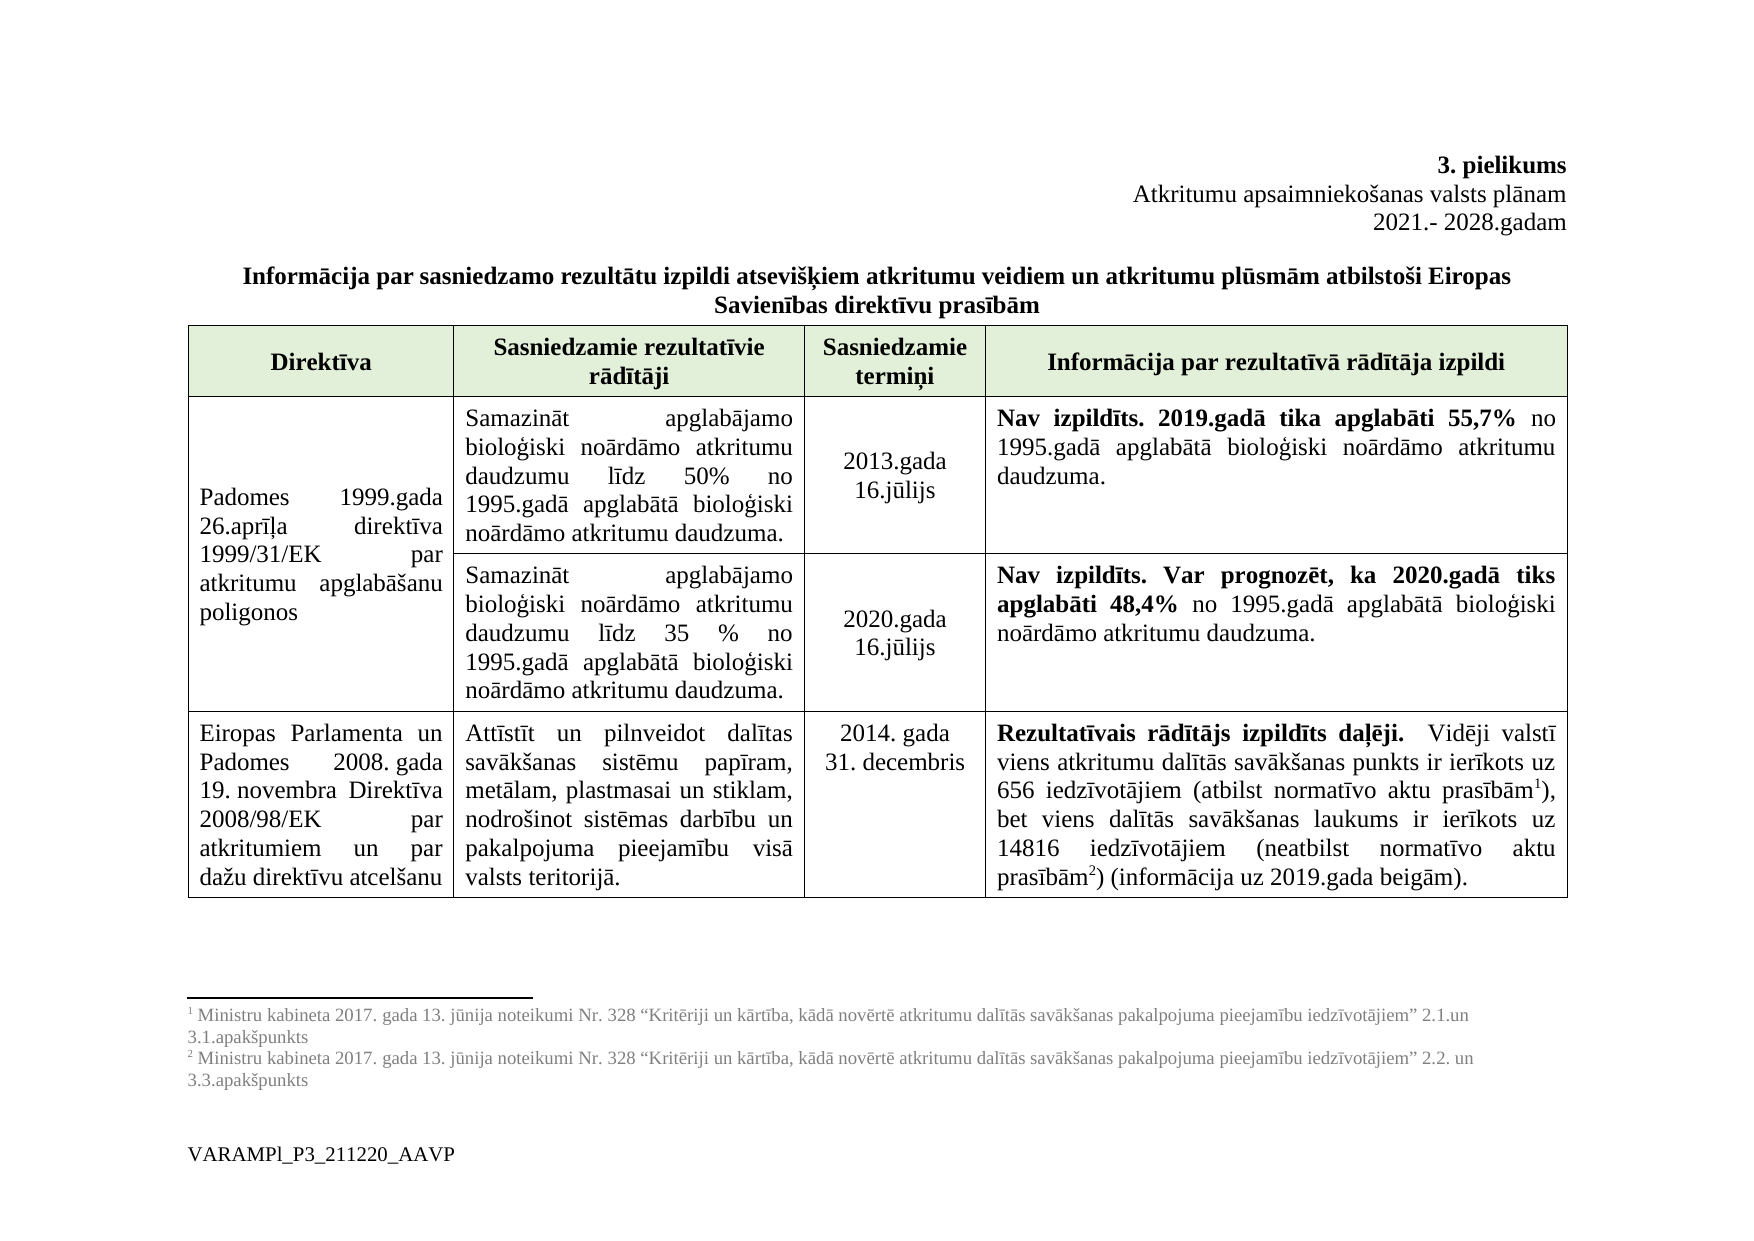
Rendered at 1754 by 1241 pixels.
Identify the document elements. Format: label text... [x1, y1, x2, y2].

table_cell Attīstīt un pilnveidot dalītas savākšanas sistēmu papīram, metālam, plastmasai un stiklam, nodrošinot sistēmas darbību un pakalpojuma pieejamību visā valsts teritorijā. [454, 712, 804, 897]
table_cell 2014. gada 31. decembris [805, 712, 985, 897]
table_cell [189, 712, 453, 897]
table_header Sasniedzamie termiņi [805, 326, 985, 396]
table_cell 2013.gada 16.jūlijs [805, 397, 985, 553]
table_cell Samazināt apglabājamo bioloģiski noārdāmo atkritumu daudzumu līdz 35 % no 1995.gadā apglabātā bioloģiski noārdāmo atkritumu daudzuma. [454, 554, 804, 711]
table_cell Padomes 1999.gada 26.aprīļa direktīva 1999/31/EK par atkritumu apglabāšanu poligonos [189, 397, 453, 711]
text 3. pielikums [187, 150, 1566, 179]
text Atkritumu apsaimniekošanas valsts plānam [187, 179, 1566, 207]
table_cell Nav izpildīts. 2019.gadā tika apglabāti 55,7% no 1995.gadā apglabātā bioloģiski noārdāmo atkritumu daudzuma. [986, 397, 1567, 553]
table_header Direktīva [189, 326, 453, 396]
table_header Informācija par rezultatīvā rādītāja izpildi [986, 326, 1567, 396]
table_cell Samazināt apglabājamo bioloģiski noārdāmo atkritumu daudzumu līdz 50% no 1995.gadā apglabātā bioloģiski noārdāmo atkritumu daudzuma. [454, 397, 804, 553]
text 2021.- 2028.gadam [187, 207, 1566, 236]
text Informācija par sasniedzamo rezultātu izpildi atsevišķiem atkritumu veidiem un atkritumu plūsmām atbilstoši Eiropas Savienības direktīvu prasībām [187, 261, 1566, 319]
table_header Sasniedzamie rezultatīvie rādītāji [454, 326, 804, 396]
table_cell Nav izpildīts. Var prognozēt, ka 2020.gadā tiks apglabāti 48,4% no 1995.gadā apglabātā bioloģiski noārdāmo atkritumu daudzuma. [986, 554, 1567, 711]
table_cell Rezultatīvais rādītājs izpildīts daļēji. Vidēji valstī viens atkritumu dalītās savākšanas punkts ir ierīkots uz 656 iedzīvotājiem (atbilst normatīvo aktu prasībām), bet viens dalītās savākšanas laukums ir ierīkots uz 14816 iedzīvotājiem (neatbilst normatīvo aktu prasībām) (informācija uz 2019.gada beigām). [986, 712, 1567, 897]
table_cell 2020.gada 16.jūlijs [805, 554, 985, 711]
